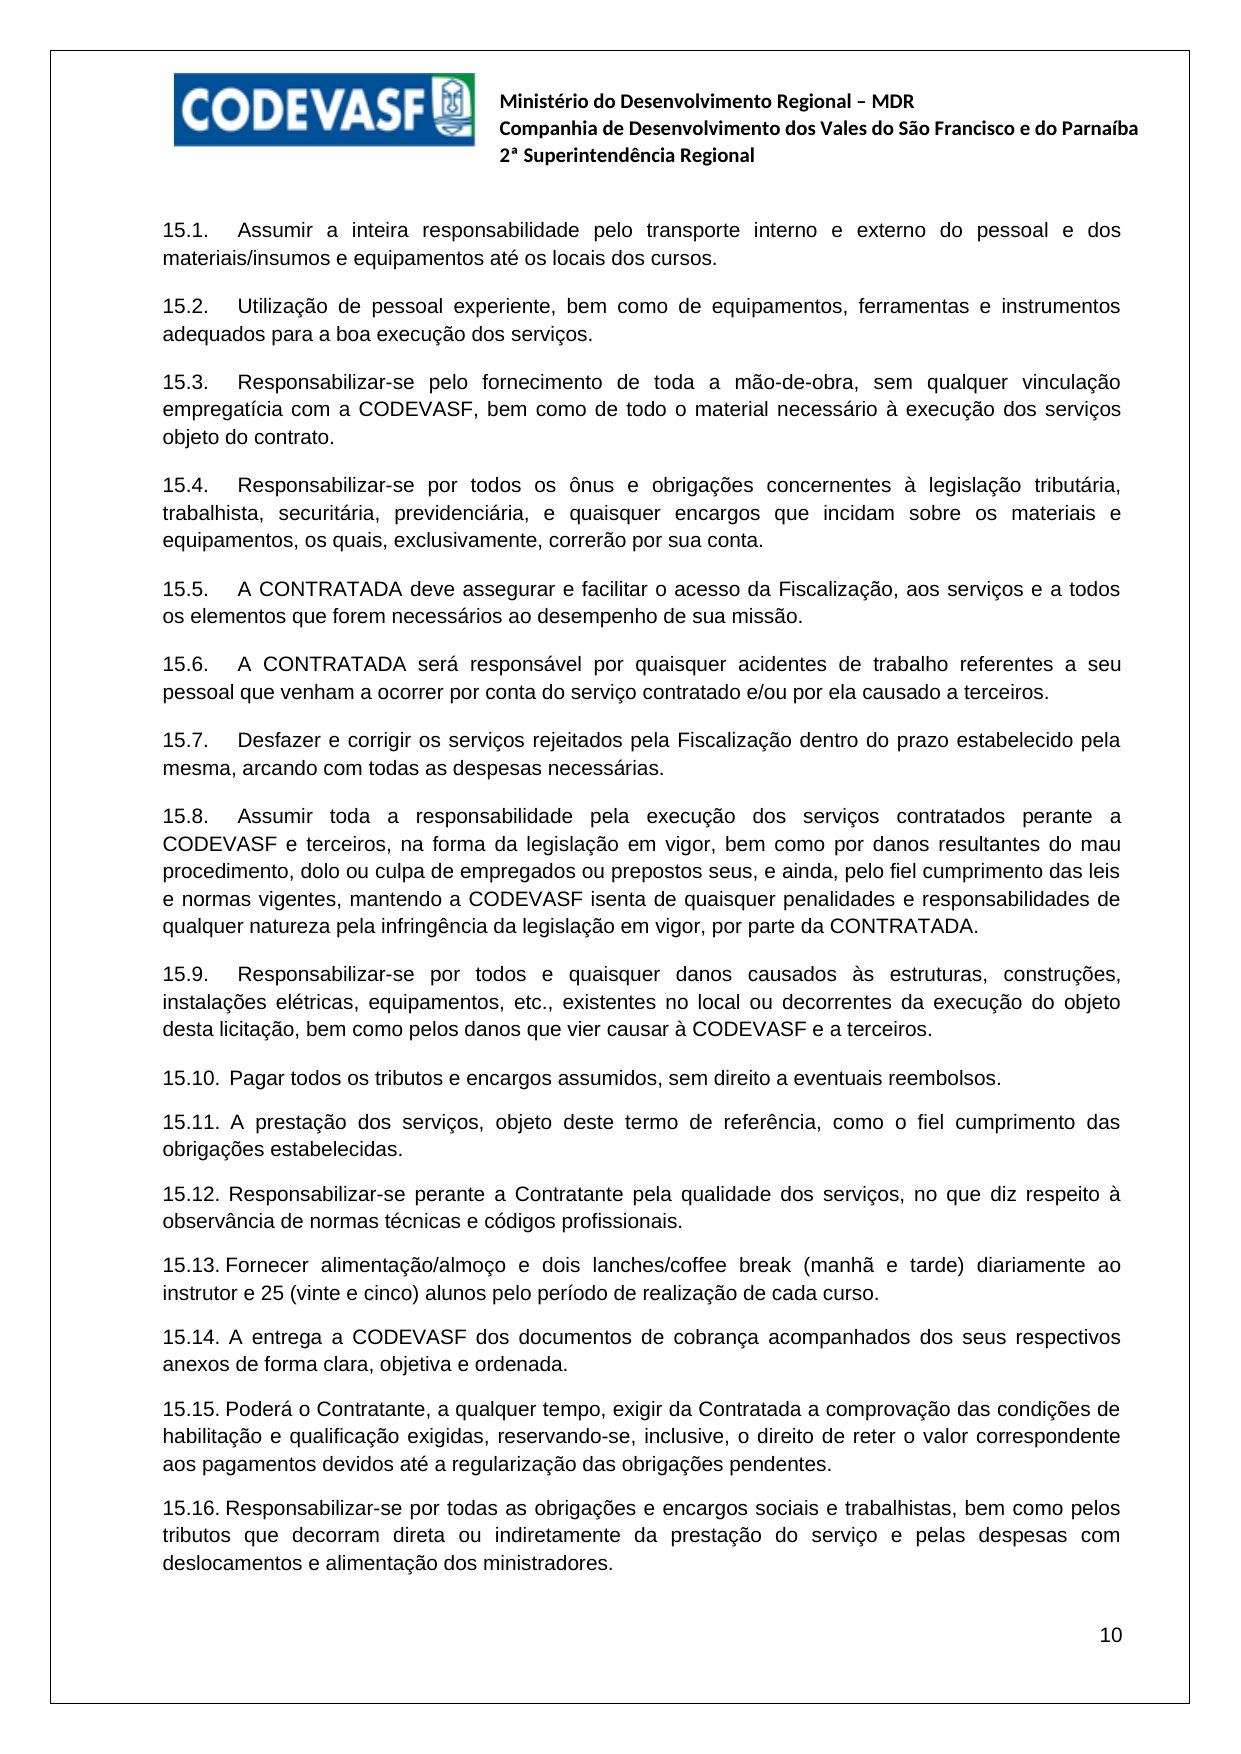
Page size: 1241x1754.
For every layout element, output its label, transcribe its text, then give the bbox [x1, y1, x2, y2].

list Poderá o Contratante, a qualquer tempo, exigir da Contratada a comprovação das condições de habilitação e qualificação exigidas, reservando-se, inclusive, o direito de reter o valor correspondente aos pagamentos devidos até a regularização das obrigações pendentes. [162, 1396, 1122, 1475]
list Pagar todos os tributos e encargos assumidos, sem direito a eventuais reembolsos. [162, 1066, 1122, 1089]
list A CONTRATADA será responsável por quaisquer acidentes de trabalho referentes a seu pessoal que venham a ocorrer por conta do serviço contratado e/ou por ela causado a terceiros. [162, 652, 1122, 704]
list Desfazer e corrigir os serviços rejeitados pela Fiscalização dentro do prazo estabelecido pela mesma, arcando com todas as despesas necessárias. [162, 728, 1122, 779]
list A CONTRATADA deve assegurar e facilitar o acesso da Fiscalização, aos serviços e a todos os elementos que forem necessários ao desempenho de sua missão. [162, 576, 1122, 628]
list Assumir a inteira responsabilidade pelo transporte interno e externo do pessoal e dos materiais/insumos e equipamentos até os locais dos cursos. [162, 218, 1122, 269]
list Assumir toda a responsabilidade pela execução dos serviços contratados perante a CODEVASF e terceiros, na forma da legislação em vigor, bem como por danos resultantes do mau procedimento, dolo ou culpa de empregados ou prepostos seus, e ainda, pelo fiel cumprimento das leis e normas vigentes, mantendo a CODEVASF isenta de quaisquer penalidades e responsabilidades de qualquer natureza pela infringência da legislação em vigor, por parte da CONTRATADA. [162, 804, 1122, 938]
list Responsabilizar-se por todos e quaisquer danos causados às estruturas, construções, instalações elétricas, equipamentos, etc., existentes no local ou decorrentes da execução do objeto desta licitação, bem como pelos danos que vier causar à CODEVASF e a terceiros. [162, 962, 1122, 1041]
list A prestação dos serviços, objeto deste termo de referência, como o fiel cumprimento das obrigações estabelecidas. [162, 1110, 1122, 1161]
picture [173, 73, 477, 149]
list A entrega a CODEVASF dos documentos de cobrança acompanhados dos seus respectivos anexos de forma clara, objetiva e ordenada. [162, 1325, 1122, 1376]
list Responsabilizar-se perante a Contratante pela qualidade dos serviços, no que diz respeito à observância de normas técnicas e códigos profissionais. [162, 1181, 1122, 1233]
list Responsabilizar-se pelo fornecimento de toda a mão-de-obra, sem qualquer vinculação empregatícia com a CODEVASF, bem como de todo o material necessário à execução dos serviços objeto do contrato. [162, 370, 1122, 449]
list Responsabilizar-se por todas as obrigações e encargos sociais e trabalhistas, bem como pelos tributos que decorram direta ou indiretamente da prestação do serviço e pelas despesas com deslocamentos e alimentação dos ministradores. [162, 1496, 1122, 1574]
list Fornecer alimentação/almoço e dois lanches/coffee break (manhã e tarde) diariamente ao instrutor e 25 (vinte e cinco) alunos pelo período de realização de cada curso. [162, 1253, 1122, 1304]
list Utilização de pessoal experiente, bem como de equipamentos, ferramentas e instrumentos adequados para a boa execução dos serviços. [162, 294, 1122, 345]
list Responsabilizar-se por todos os ônus e obrigações concernentes à legislação tributária, trabalhista, securitária, previdenciária, e quaisquer encargos que incidam sobre os materiais e equipamentos, os quais, exclusivamente, correrão por sua conta. [162, 473, 1122, 552]
